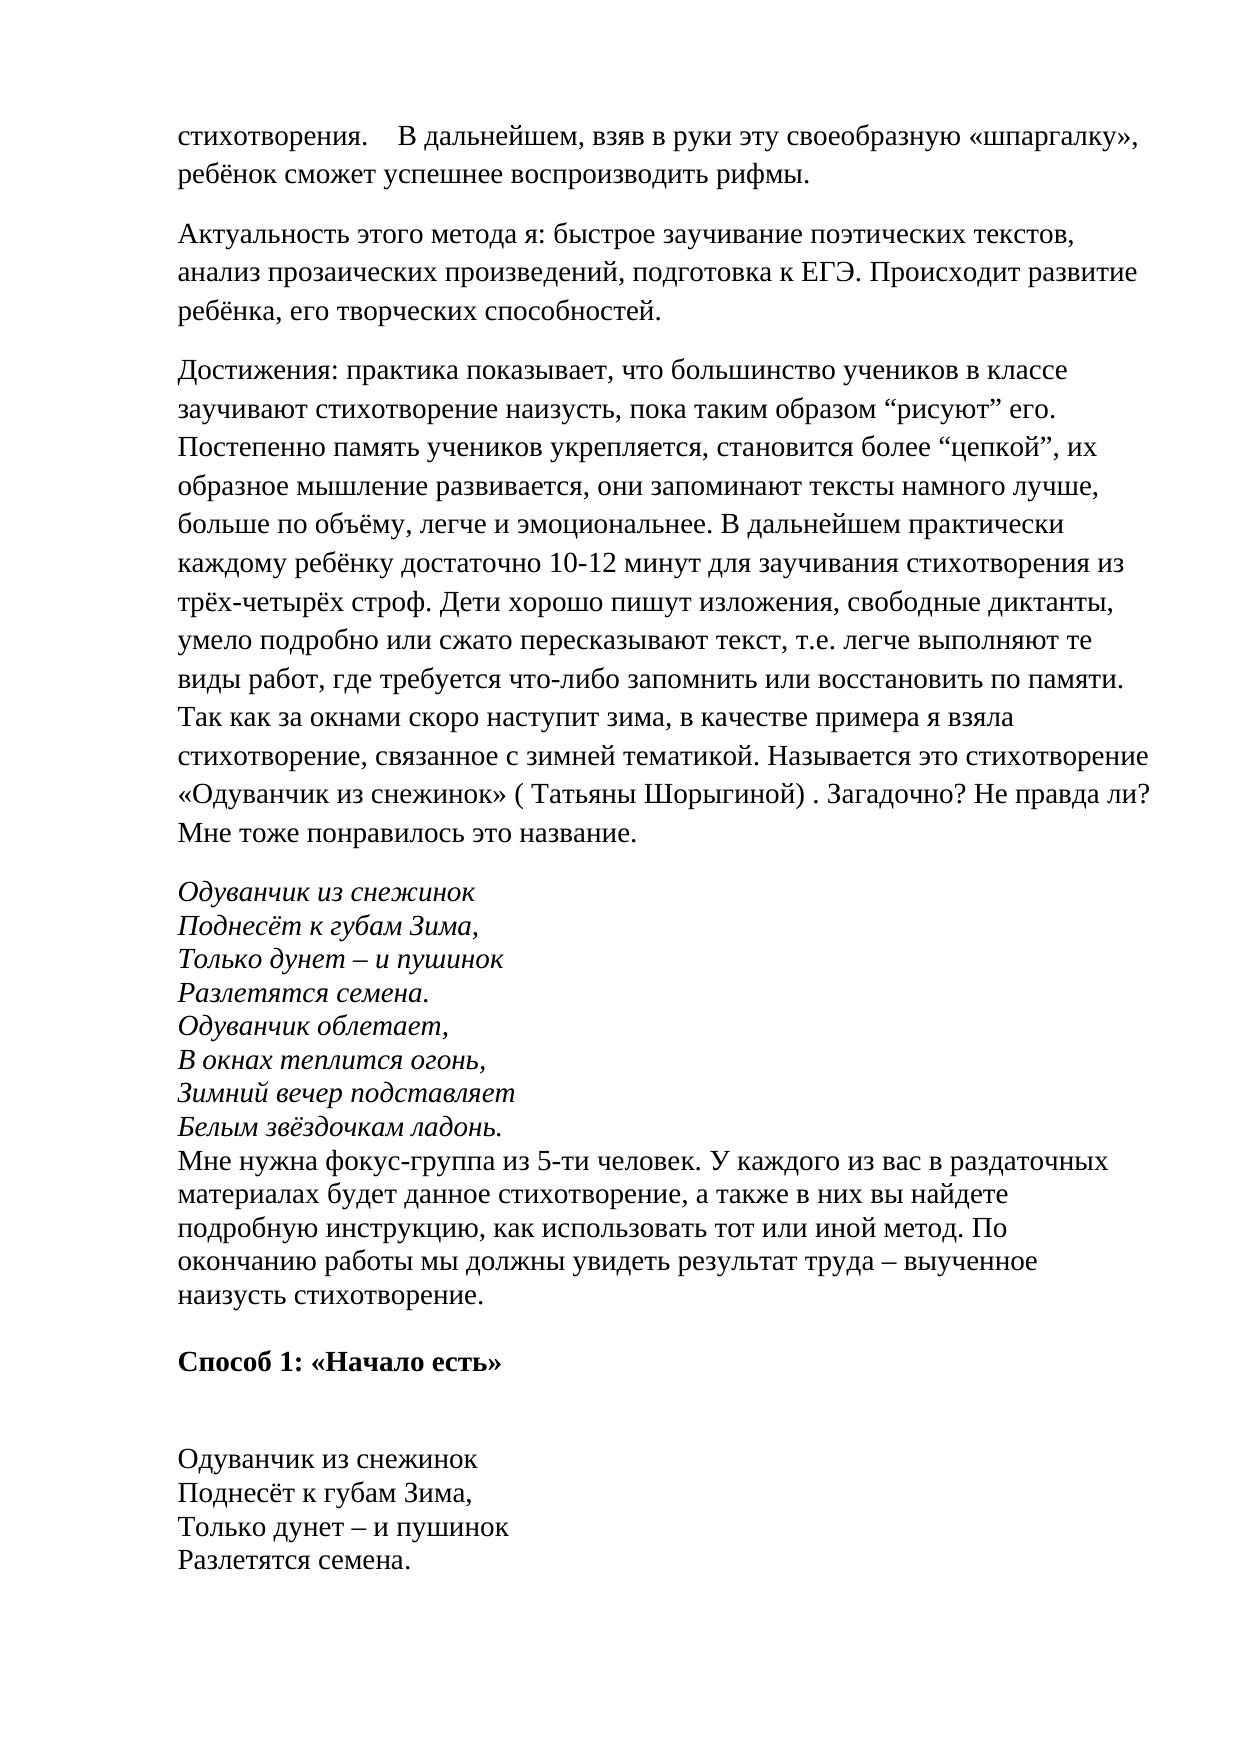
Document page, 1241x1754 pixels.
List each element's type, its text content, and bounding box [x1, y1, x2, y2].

text Белым звёздочкам ладонь. [177, 1109, 1152, 1143]
text Одуванчик из снежинок [177, 874, 1152, 908]
text Разлетятся семена. [177, 1542, 1152, 1576]
text Одуванчик из снежинок [177, 1442, 1152, 1475]
text Достижения: практика показывает, что большинство учеников в классе заучивают стихотворение наизусть, пока таким образом “рисуют” его. Постепенно память учеников укрепляется, становится более “цепкой”, их образное мышление развивается, они запоминают тексты намного лучше, больше по объёму, легче и эмоциональнее. В дальнейшем практически каждому ребёнку достаточно 10-12 минут для заучивания стихотворения из трёх-четырёх строф. Дети хорошо пишут изложения, свободные диктанты, умело подробно или сжато пересказывают текст, т.е. легче выполняют те виды работ, где требуется что-либо запомнить или восстановить по памяти. Так как за окнами скоро наступит зима, в качестве примера я взяла стихотворение, связанное с зимней тематикой. Называется это стихотворение «Одуванчик из снежинок» ( Татьяны Шорыгиной) . Загадочно? Не правда ли? Мне тоже понравилось это название. [177, 352, 1152, 848]
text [177, 118, 1152, 190]
text Только дунет – и пушинок [177, 941, 1152, 975]
text В окнах теплится огонь, [177, 1042, 1152, 1076]
text Поднесёт к губам Зима, [177, 908, 1152, 941]
text Способ 1: «Начало есть» [177, 1310, 1152, 1377]
text Только дунет – и пушинок [177, 1509, 1152, 1542]
text Актуальность этого метода я: быстрое заучивание поэтических текстов, анализ прозаических произведений, подготовка к ЕГЭ. Происходит развитие ребёнка, его творческих способностей. [177, 216, 1152, 327]
text Одуванчик облетает, [177, 1008, 1152, 1042]
text Поднесёт к губам Зима, [177, 1475, 1152, 1509]
text Разлетятся семена. [177, 975, 1152, 1008]
text Зимний вечер подставляет [177, 1076, 1152, 1109]
text Мне нужна фокус-группа из 5-ти человек. У каждого из вас в раздаточных материалах будет данное стихотворение, а также в них вы найдете подробную инструкцию, как использовать тот или иной метод. По окончанию работы мы должны увидеть результат труда – выученное наизусть стихотворение. [177, 1143, 1152, 1310]
